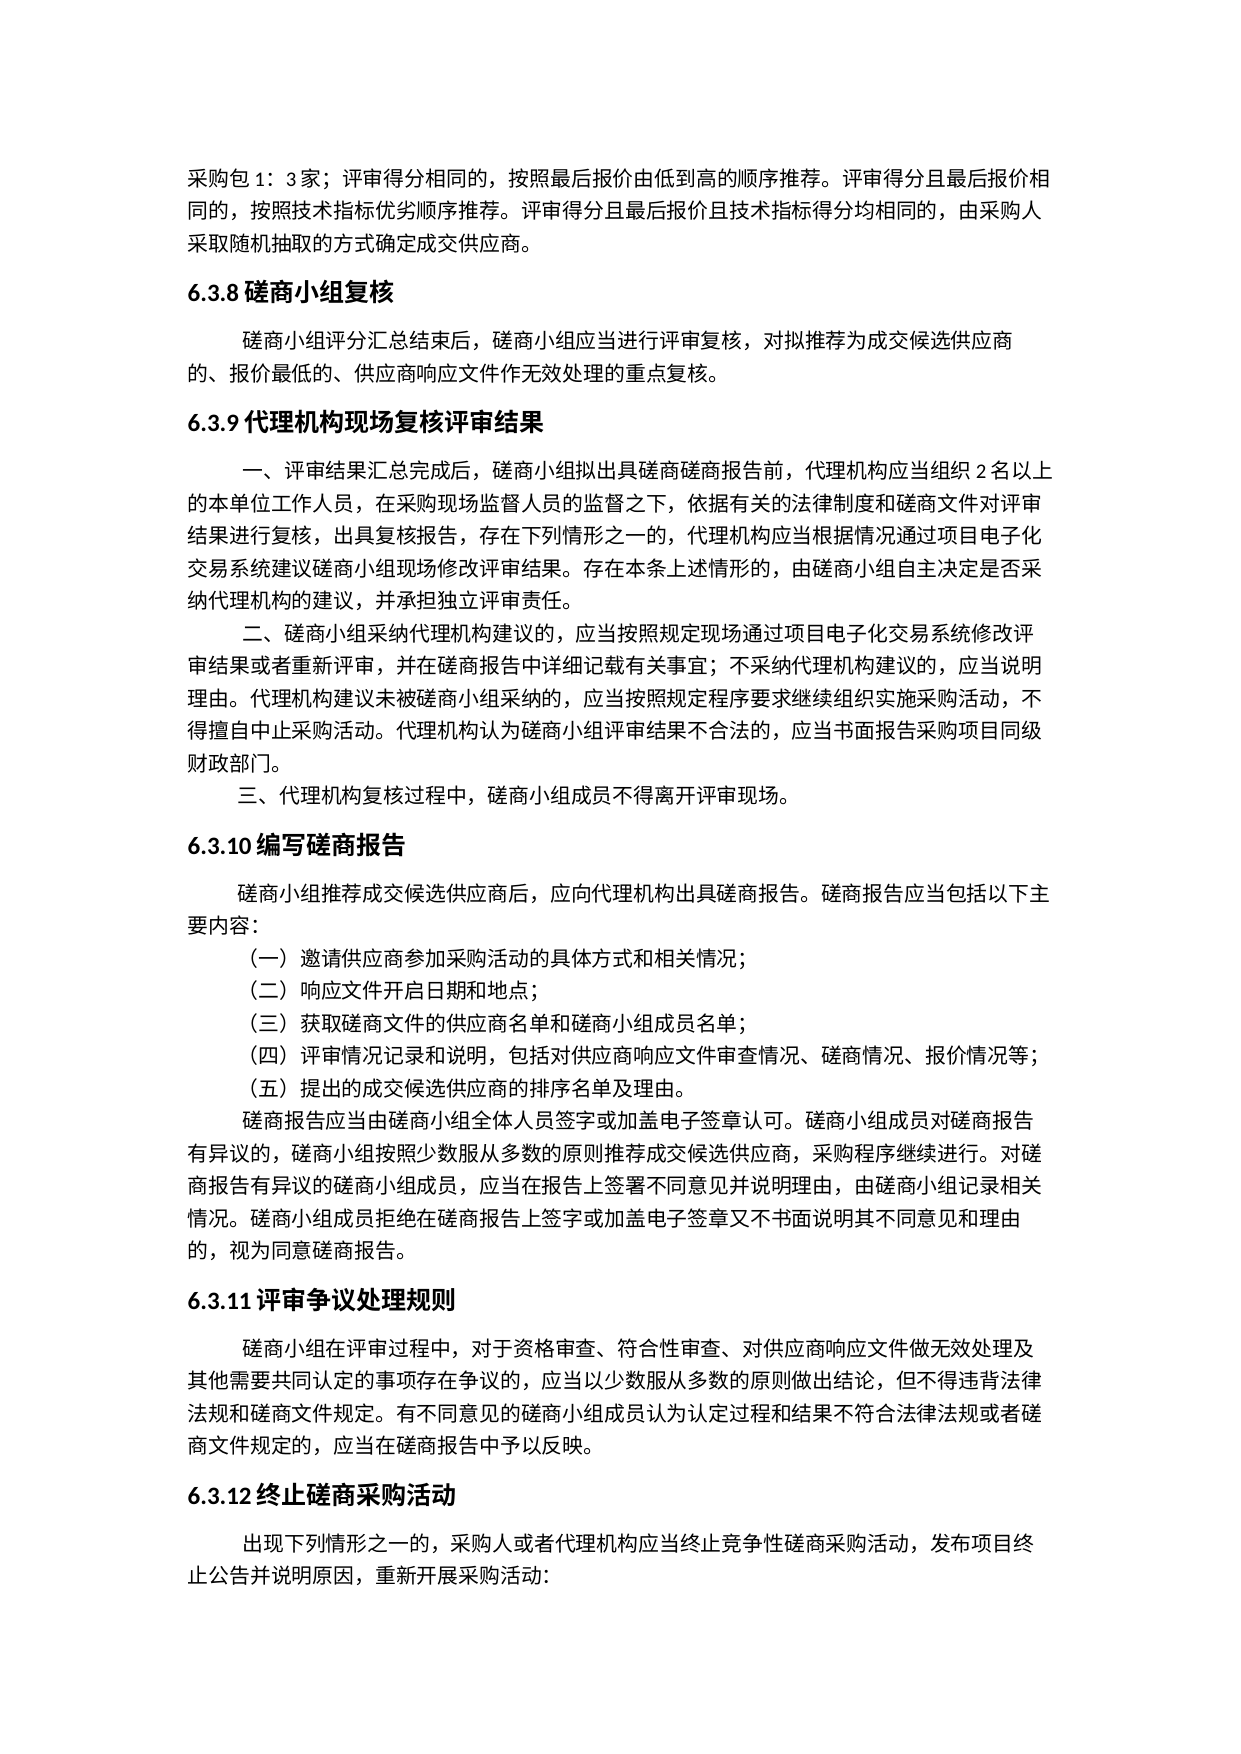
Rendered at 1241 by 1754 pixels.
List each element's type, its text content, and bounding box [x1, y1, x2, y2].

text 6.3.8磋商小组复核 [187, 259, 1053, 324]
text （四）评审情况记录和说明，包括对供应商响应文件审查情况、磋商情况、报价情况等； [187, 1039, 1053, 1072]
text 磋商报告应当由磋商小组全体人员签字或加盖电子签章认可。磋商小组成员对磋商报告有异议的，磋商小组按照少数服从多数的原则推荐成交候选供应商，采购程序继续进行。对磋商报告有异议的磋商小组成员，应当在报告上签署不同意见并说明理由，由磋商小组记录相关情况。磋商小组成员拒绝在磋商报告上签字或加盖电子签章又不书面说明其不同意见和理由的，视为同意磋商报告。 [187, 1104, 1053, 1267]
text 6.3.11评审争议处理规则 [187, 1267, 1053, 1332]
text 6.3.10编写磋商报告 [187, 812, 1053, 877]
text 磋商小组推荐成交候选供应商后，应向代理机构出具磋商报告。磋商报告应当包括以下主要内容： [187, 877, 1053, 942]
text 磋商小组评分汇总结束后，磋商小组应当进行评审复核，对拟推荐为成交候选供应商的、报价最低的、供应商响应文件作无效处理的重点复核。 [187, 324, 1053, 389]
text （一）邀请供应商参加采购活动的具体方式和相关情况； [187, 942, 1053, 974]
text 二、磋商小组采纳代理机构建议的，应当按照规定现场通过项目电子化交易系统修改评审结果或者重新评审，并在磋商报告中详细记载有关事宜；不采纳代理机构建议的，应当说明理由。代理机构建议未被磋商小组采纳的，应当按照规定程序要求继续组织实施采购活动，不得擅自中止采购活动。代理机构认为磋商小组评审结果不合法的，应当书面报告采购项目同级财政部门。 [187, 617, 1053, 779]
text 采购包1：3家；评审得分相同的，按照最后报价由低到高的顺序推荐。评审得分且最后报价相同的，按照技术指标优劣顺序推荐。评审得分且最后报价且技术指标得分均相同的，由采购人采取随机抽取的方式确定成交供应商。 [187, 162, 1053, 259]
text （二）响应文件开启日期和地点； [187, 974, 1053, 1007]
text 6.3.12终止磋商采购活动 [187, 1462, 1053, 1527]
text （五）提出的成交候选供应商的排序名单及理由。 [187, 1072, 1053, 1104]
text 6.3.9代理机构现场复核评审结果 [187, 389, 1053, 454]
text 一、评审结果汇总完成后，磋商小组拟出具磋商磋商报告前，代理机构应当组织2名以上的本单位工作人员，在采购现场监督人员的监督之下，依据有关的法律制度和磋商文件对评审结果进行复核，出具复核报告，存在下列情形之一的，代理机构应当根据情况通过项目电子化交易系统建议磋商小组现场修改评审结果。存在本条上述情形的，由磋商小组自主决定是否采纳代理机构的建议，并承担独立评审责任。 [187, 454, 1053, 617]
text 磋商小组在评审过程中，对于资格审查、符合性审查、对供应商响应文件做无效处理及其他需要共同认定的事项存在争议的，应当以少数服从多数的原则做出结论，但不得违背法律法规和磋商文件规定。有不同意见的磋商小组成员认为认定过程和结果不符合法律法规或者磋商文件规定的，应当在磋商报告中予以反映。 [187, 1332, 1053, 1462]
text 出现下列情形之一的，采购人或者代理机构应当终止竞争性磋商采购活动，发布项目终止公告并说明原因，重新开展采购活动： [187, 1527, 1053, 1592]
text （三）获取磋商文件的供应商名单和磋商小组成员名单； [187, 1007, 1053, 1039]
text 三、代理机构复核过程中，磋商小组成员不得离开评审现场。 [187, 779, 1053, 812]
